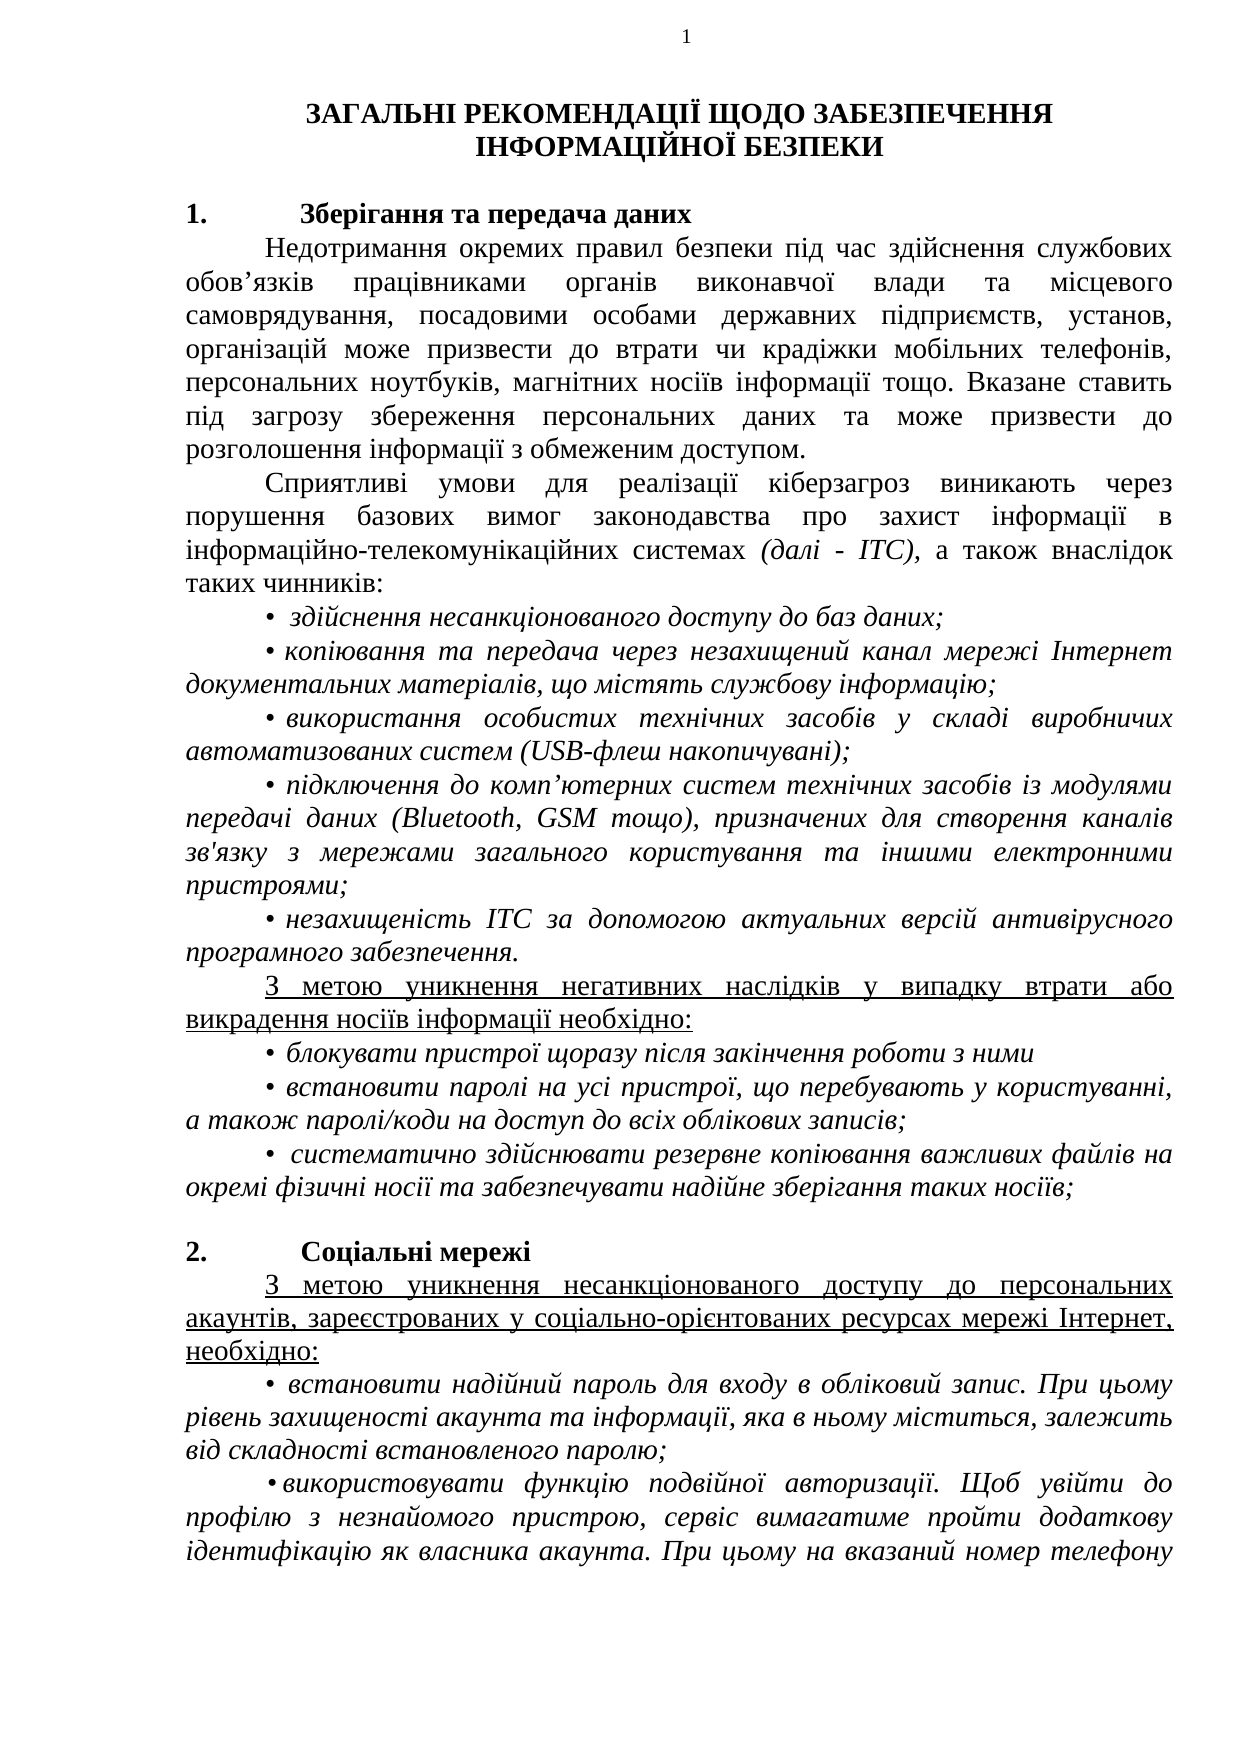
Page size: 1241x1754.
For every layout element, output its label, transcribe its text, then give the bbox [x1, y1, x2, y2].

list використання особистих технічних засобів у складі виробничих автоматизованих систем (USB-флеш накопичувані); [185, 700, 1173, 767]
list незахищеність ІТС за допомогою актуальних версій антивірусного програмного забезпечення. [185, 901, 1173, 968]
list систематично здійснювати резервне копіювання важливих файлів на окремі фізичні носії та забезпечувати надійне зберігання таких носіїв; [185, 1136, 1173, 1203]
text Недотримання окремих правил безпеки під час здійснення службових обов’язків працівниками органів виконавчої влади та місцевого самоврядування, посадовими особами державних підприємств, установ, організацій може призвести до втрати чи крадіжки мобільних телефонів, персональних ноутбуків, магнітних носіїв інформації тощо. Вказане ставить під загрозу збереження персональних даних та може призвести до розголошення інформації з обмеженим доступом. [185, 231, 1173, 465]
list здійснення несанкціонованого доступу до баз даних; [185, 599, 1173, 633]
list копіювання та передача через незахищений канал мережі Інтернет документальних матеріалів, що містять службову інформацію; [185, 633, 1173, 700]
subtitle Зберігання та передача даних [185, 197, 1173, 231]
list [185, 1466, 1173, 1567]
text З метою уникнення несанкціонованого доступу до персональних акаунтів, зареєстрованих у соціально-орієнтованих ресурсах мережі Інтернет, необхідно: [185, 1268, 1173, 1329]
subtitle Соціальні мережі [185, 1235, 1173, 1268]
text Сприятливі умови для реалізації кіберзагроз виникають через порушення базових вимог законодавства про захист інформації в інформаційно-телекомунікаційних системах (далі - ІТС), а також внаслідок таких чинників: [185, 465, 1173, 599]
text З метою уникнення несанкціонованого доступу до персональних акаунтів, зареєстрованих у соціально-орієнтованих ресурсах мережі Інтернет, необхідно: [185, 1330, 1173, 1367]
text З метою уникнення негативних наслідків у випадку втрати або викрадення носіїв інформації необхідно: [185, 968, 1173, 1036]
subtitle ЗАГАЛЬНІ РЕКОМЕНДАЦІЇ ЩОДО ЗАБЕЗПЕЧЕННЯ ІНФОРМАЦІЙНОЇ БЕЗПЕКИ [185, 96, 1173, 197]
list встановити паролі на усі пристрої, що перебувають у користуванні, а також паролі/коди на доступ до всіх облікових записів; [185, 1069, 1173, 1136]
list підключення до комп’ютерних систем технічних засобів із модулями передачі даних (Bluetooth, GSM тощо), призначених для створення каналів зв'язку з мережами загального користування та іншими електронними пристроями; [185, 767, 1173, 901]
list встановити надійний пароль для входу в обліковий запис. При цьому рівень захищеності акаунта та інформації, яка в ньому міститься, залежить від складності встановленого паролю; [185, 1367, 1173, 1466]
list блокувати пристрої щоразу після закінчення роботи з ними [185, 1036, 1173, 1069]
